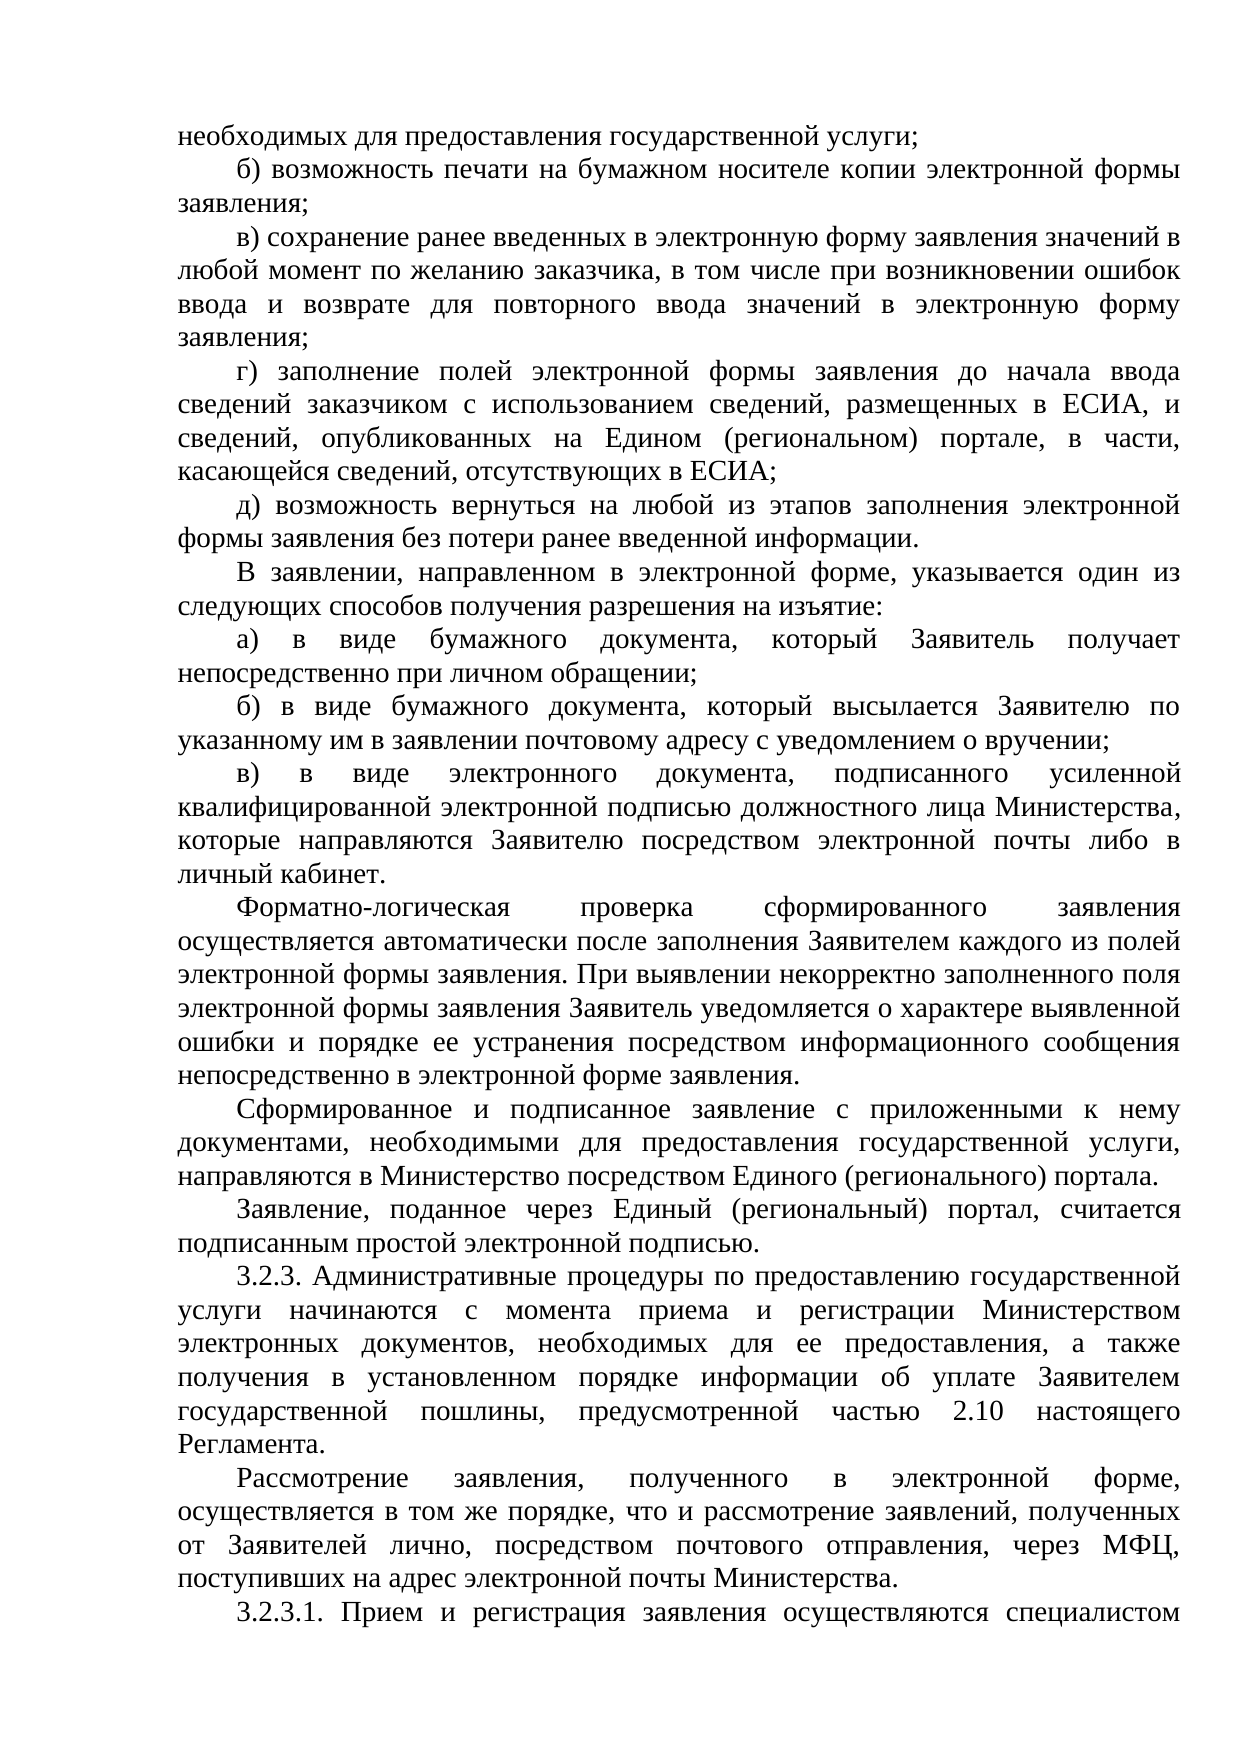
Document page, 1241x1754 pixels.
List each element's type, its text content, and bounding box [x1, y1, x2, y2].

text Заявление, поданное через Единый (региональный) портал, считается подписанным простой электронной подписью. [177, 1191, 1181, 1258]
text б) возможность печати на бумажном носителе копии электронной формы заявления; [177, 152, 1181, 219]
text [177, 118, 1181, 152]
text г) заполнение полей электронной формы заявления до начала ввода сведений заказчиком с использованием сведений, размещенных в ЕСИА, и сведений, опубликованных на Едином (региональном) портале, в части, касающейся сведений, отсутствующих в ЕСИА; [177, 353, 1181, 487]
text Рассмотрение заявления, полученного в электронной форме, осуществляется в том же порядке, что и рассмотрение заявлений, полученных от Заявителей лично, посредством почтового отправления, через МФЦ, поступивших на адрес электронной почты Министерства. [177, 1460, 1181, 1594]
text в) сохранение ранее введенных в электронную форму заявления значений в любой момент по желанию заказчика, в том числе при возникновении ошибок ввода и возврате для повторного ввода значений в электронную форму заявления; [177, 219, 1181, 353]
text б) в виде бумажного документа, который высылается Заявителю по указанному им в заявлении почтовому адресу с уведомлением о вручении; [177, 688, 1181, 755]
text д) возможность вернуться на любой из этапов заполнения электронной формы заявления без потери ранее введенной информации. [177, 487, 1181, 554]
text В заявлении, направленном в электронной форме, указывается один из следующих способов получения разрешения на изъятие: [177, 554, 1181, 621]
text 3.2.3. Административные процедуры по предоставлению государственной услуги начинаются с момента приема и регистрации Министерством электронных документов, необходимых для ее предоставления, а также получения в установленном порядке информации об уплате Заявителем государственной пошлины, предусмотренной частью 2.10 настоящего Регламента. [177, 1258, 1181, 1460]
text Сформированное и подписанное заявление с приложенными к нему документами, необходимыми для предоставления государственной услуги, направляются в Министерство посредством Единого (регионального) портала. [177, 1091, 1181, 1191]
text Форматно-логическая проверка сформированного заявления осуществляется автоматически после заполнения Заявителем каждого из полей электронной формы заявления. При выявлении некорректно заполненного поля электронной формы заявления Заявитель уведомляется о характере выявленной ошибки и порядке ее устранения посредством информационного сообщения непосредственно в электронной форме заявления. [177, 889, 1181, 1091]
text в) в виде электронного документа, подписанного усиленной квалифицированной электронной подписью должностного лица Министерства, которые направляются Заявителю посредством электронной почты либо в личный кабинет. [177, 755, 1181, 889]
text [177, 1594, 1181, 1627]
text а) в виде бумажного документа, который Заявитель получает непосредственно при личном обращении; [177, 621, 1181, 688]
